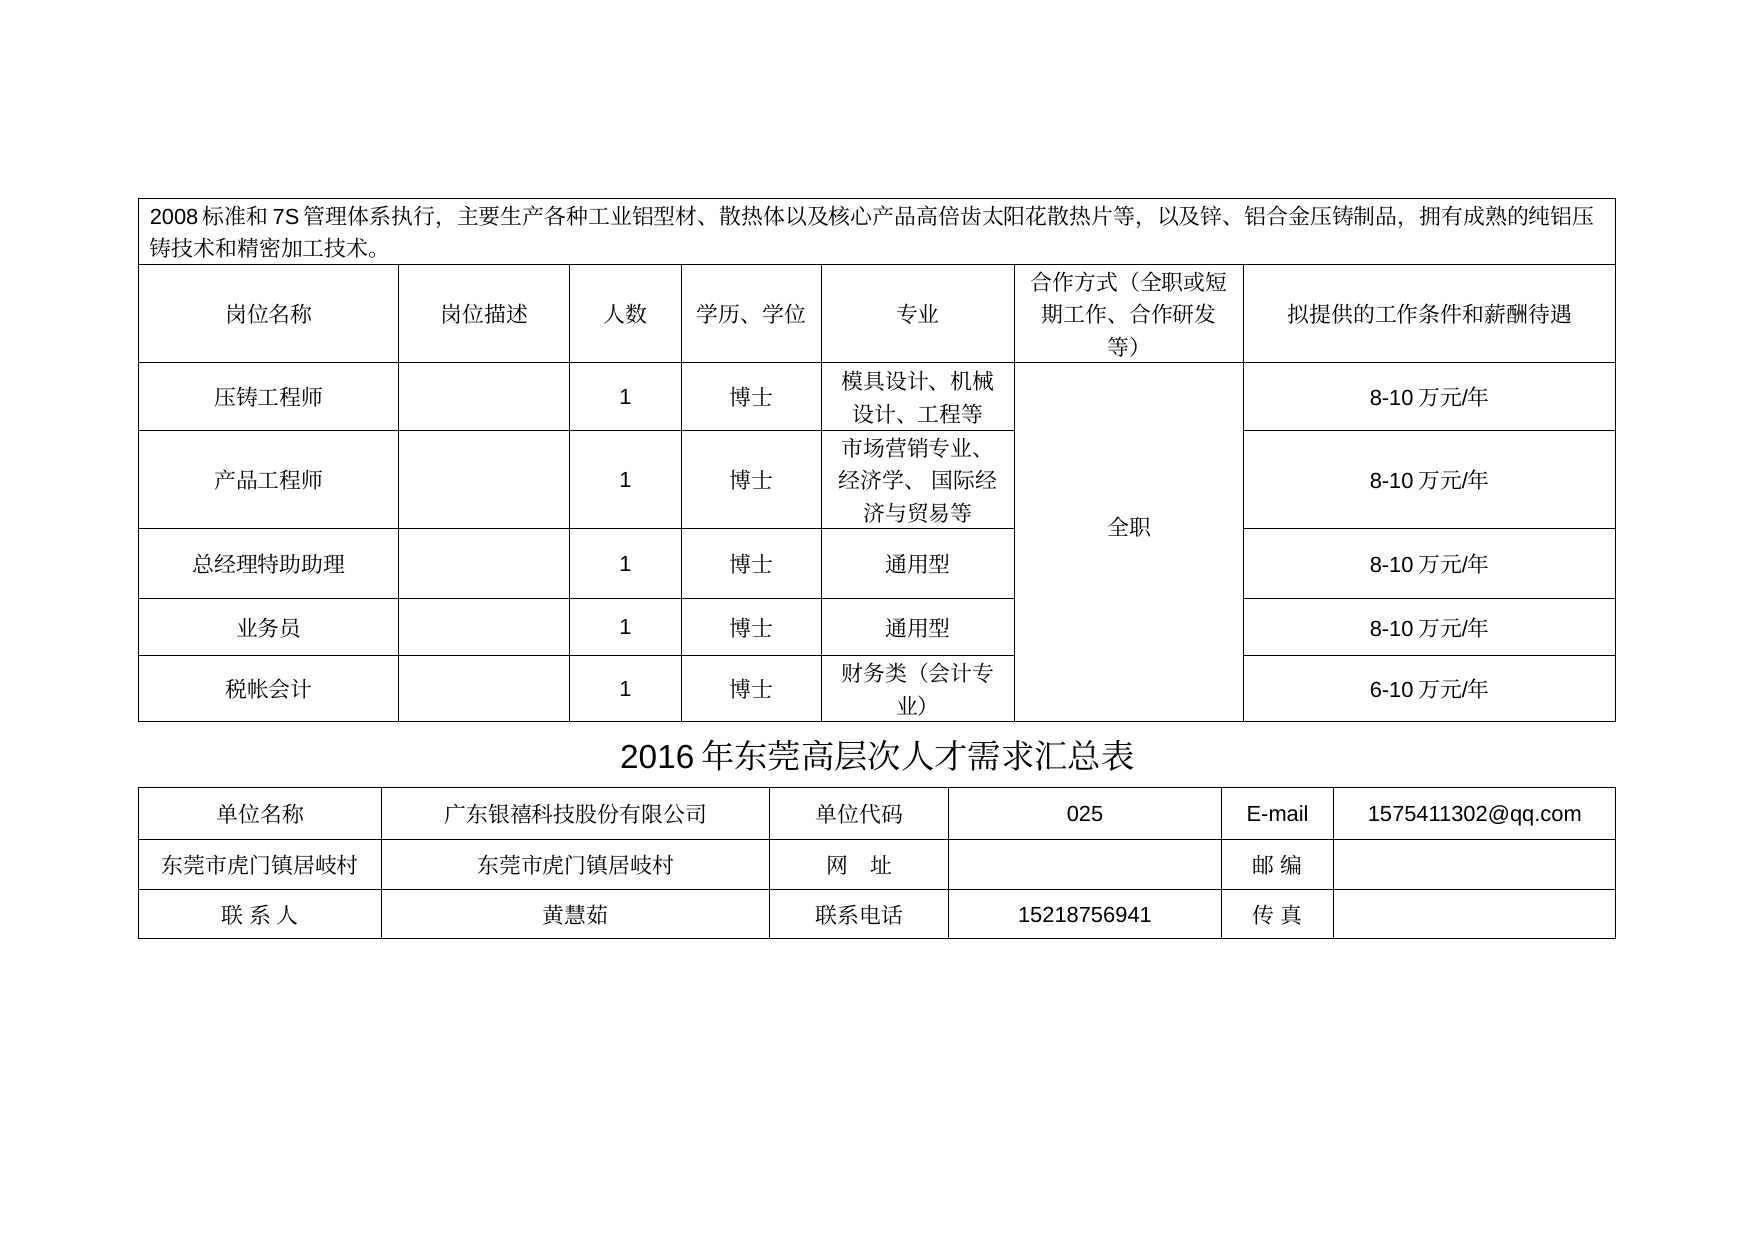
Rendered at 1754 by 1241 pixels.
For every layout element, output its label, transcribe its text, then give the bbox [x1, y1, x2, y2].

table_cell 通用型 [822, 599, 1014, 655]
table_cell 联 系 人 [139, 890, 381, 938]
table_cell 邮 编 [1222, 840, 1333, 889]
table_cell 人数 [570, 265, 681, 362]
table_cell 联系电话 [770, 890, 948, 938]
table_cell 产品工程师 [139, 431, 398, 528]
table_cell 博士 [682, 363, 821, 429]
table_cell [1334, 840, 1615, 889]
table_cell [399, 656, 569, 721]
table_cell 黄慧茹 [382, 890, 769, 938]
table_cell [139, 199, 1615, 264]
table_cell [399, 529, 569, 598]
table_cell 8-10万元/年 [1244, 363, 1615, 429]
table_cell 业务员 [139, 599, 398, 655]
table_cell 1 [570, 363, 681, 429]
table_cell 8-10万元/年 [1244, 599, 1615, 655]
table_cell 1 [570, 656, 681, 721]
table_cell 1575411302@qq.com [1334, 788, 1615, 838]
table_cell [399, 431, 569, 528]
table_cell 网 址 [770, 840, 948, 889]
table_cell 专业 [822, 265, 1014, 362]
table_cell 模具设计、机械设计、工程等 [822, 363, 1014, 429]
table_cell 传 真 [1222, 890, 1333, 938]
table_cell 1 [570, 529, 681, 598]
table_cell E-mail [1222, 788, 1333, 838]
table_cell 岗位描述 [399, 265, 569, 362]
table_cell [399, 363, 569, 429]
table_cell 通用型 [822, 529, 1014, 598]
table_cell 市场营销专业、经济学、 国际经济与贸易等 [822, 431, 1014, 528]
table_cell 博士 [682, 599, 821, 655]
table_cell [399, 599, 569, 655]
table_cell 拟提供的工作条件和薪酬待遇 [1244, 265, 1615, 362]
table_cell 8-10万元/年 [1244, 431, 1615, 528]
table_cell 学历、学位 [682, 265, 821, 362]
table_cell 1 [570, 431, 681, 528]
table_cell 全职 [1015, 363, 1243, 721]
table_cell 025 [949, 788, 1221, 838]
table_cell 博士 [682, 529, 821, 598]
table_cell 广东银禧科技股份有限公司 [382, 788, 769, 838]
table_cell [949, 840, 1221, 889]
table_cell 合作方式（全职或短期工作、合作研发等） [1015, 265, 1243, 362]
table_cell 压铸工程师 [139, 363, 398, 429]
table_cell 东莞市虎门镇居岐村 [382, 840, 769, 889]
table_cell 博士 [682, 431, 821, 528]
table_cell 8-10万元/年 [1244, 529, 1615, 598]
table_cell 东莞市虎门镇居岐村 [139, 840, 381, 889]
table_cell 2016年东莞高层次人才需求汇总表 [138, 722, 1616, 787]
table_cell 15218756941 [949, 890, 1221, 938]
table_cell 财务类（会计专业） [822, 656, 1014, 721]
table_cell 6-10万元/年 [1244, 656, 1615, 721]
table_cell 博士 [682, 656, 821, 721]
table_cell 1 [570, 599, 681, 655]
table_cell 总经理特助助理 [139, 529, 398, 598]
table_cell 单位名称 [139, 788, 381, 838]
table_cell 岗位名称 [139, 265, 398, 362]
table_cell 单位代码 [770, 788, 948, 838]
table_cell [1334, 890, 1615, 938]
table_cell 税帐会计 [139, 656, 398, 721]
